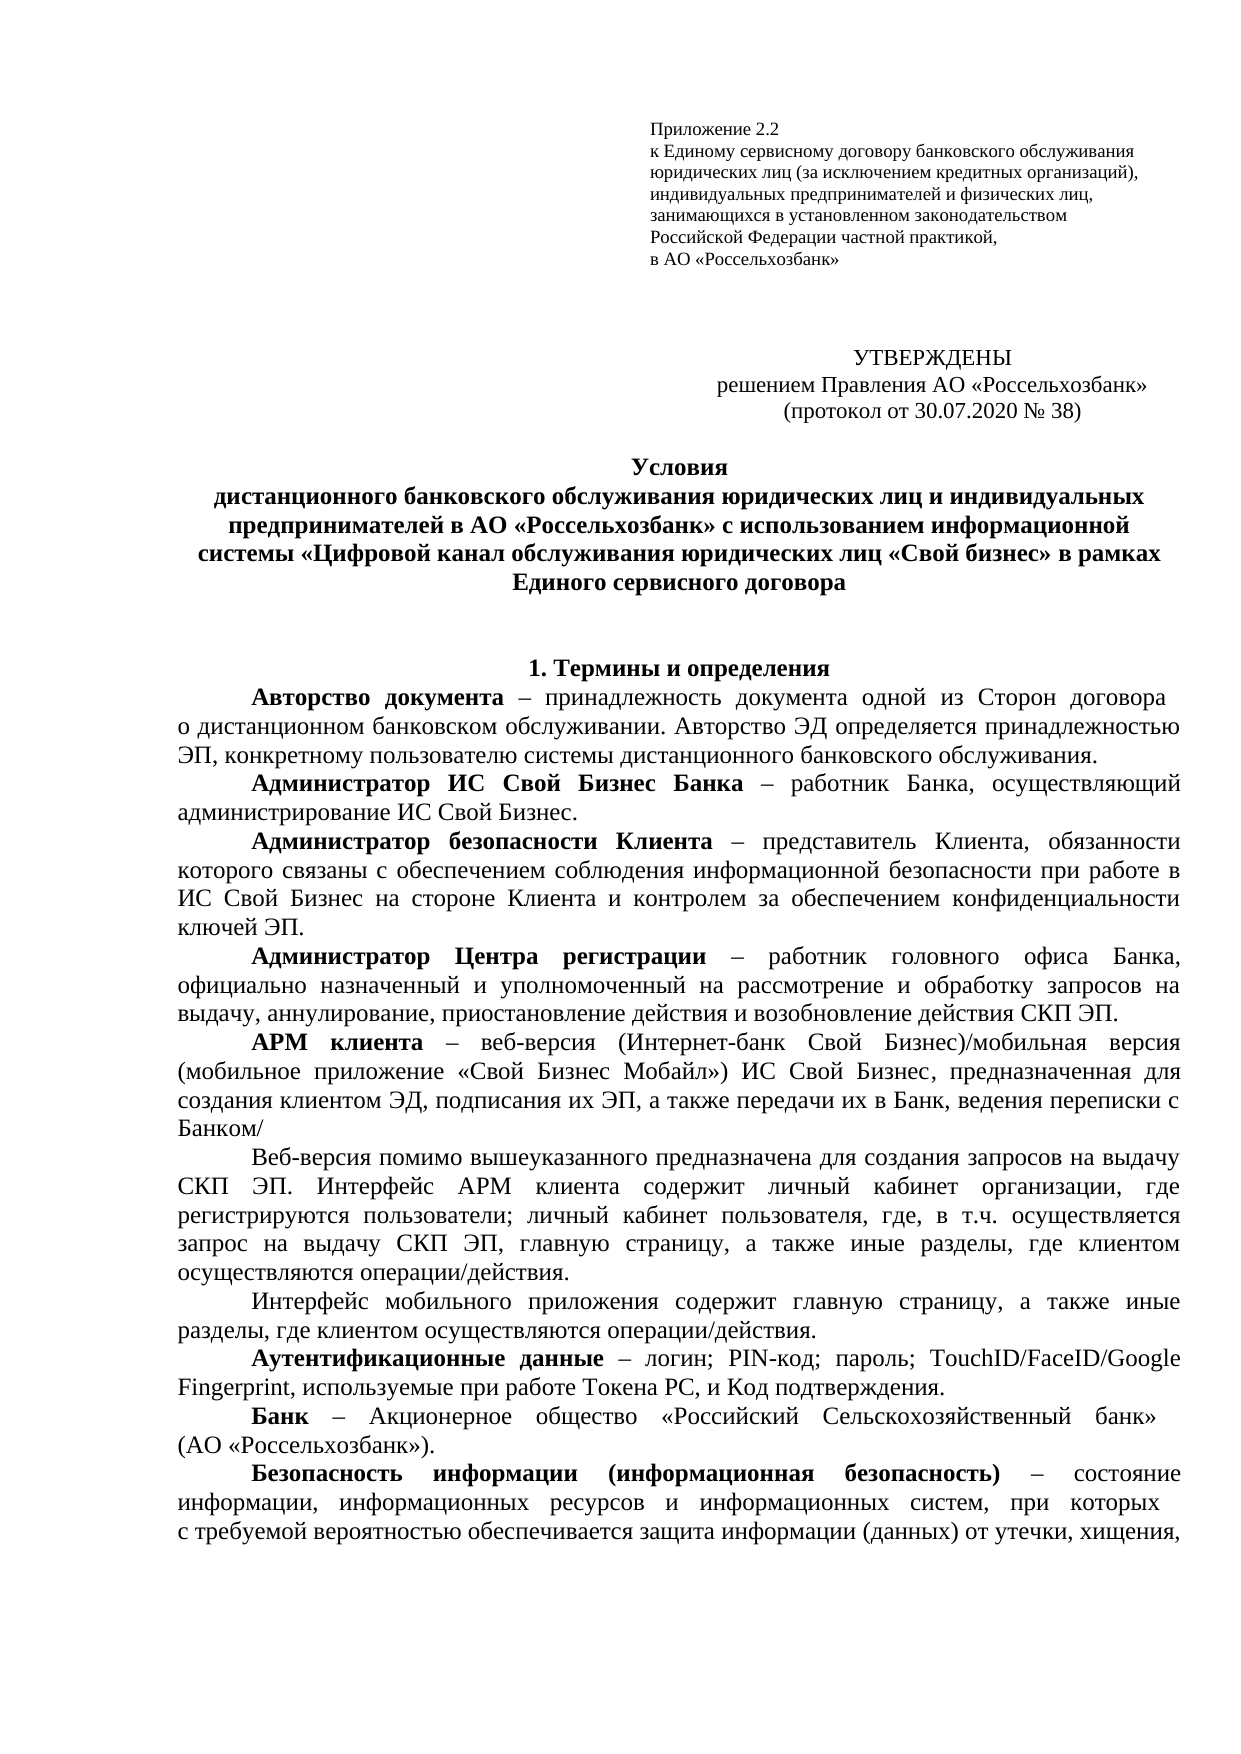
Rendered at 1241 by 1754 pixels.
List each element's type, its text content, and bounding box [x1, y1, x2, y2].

text решением Правления АО «Россельхозбанк» [683, 371, 1181, 397]
text УТВЕРЖДЕНЫ [683, 344, 1181, 371]
text Администратор безопасности Клиента – представитель Клиента, обязанности которого связаны с обеспечением соблюдения информационной безопасности при работе в ИС Свой Бизнес на стороне Клиента и контролем за обеспечением конфиденциальности ключей ЭП. [177, 826, 1181, 941]
text дистанционного банковского обслуживания юридических лиц и индивидуальных предпринимателей в АО «Россельхозбанк» с использованием информационной системы «Цифровой канал обслуживания юридических лиц «Свой бизнес» в рамках Единого сервисного договора [177, 481, 1181, 596]
text в АО «Россельхозбанк» [650, 247, 1181, 269]
text Условия [177, 452, 1181, 481]
text Администратор Центра регистрации – работник головного офиса Банка, официально назначенный и уполномоченный на рассмотрение и обработку запросов на выдачу, аннулирование, приостановление действия и возобновление действия СКП ЭП. [177, 941, 1181, 1027]
text Аутентификационные данные – логин; PIN-код; пароль; TouchID/FaceID/Google Fingerprint, используемые при работе Токена РС, и Код подтверждения. [177, 1343, 1181, 1401]
text к Единому сервисному договору банковского обслуживания юридических лиц (за исключением кредитных организаций), индивидуальных предпринимателей и физических лиц, занимающихся в установленном законодательством [650, 140, 1181, 226]
text Веб-версия помимо вышеуказанного предназначена для создания запросов на выдачу СКП ЭП. Интерфейс АРМ клиента содержит личный кабинет организации, где регистрируются пользователи; личный кабинет пользователя, где, в т.ч. осуществляется запрос на выдачу СКП ЭП, главную страницу, а также иные разделы, где клиентом осуществляются операции/действия. [177, 1142, 1181, 1286]
text Авторство документа – принадлежность документа одной из Сторон договора о дистанционном банковском обслуживании. Авторство ЭД определяется принадлежностью ЭП, конкретному пользователю системы дистанционного банковского обслуживания. [177, 682, 1181, 768]
text Приложение 2.2 [650, 118, 1181, 140]
text АРМ клиента – веб-версия (Интернет-банк Свой Бизнес)/мобильная версия (мобильное приложение «Свой Бизнес Мобайл») ИС Свой Бизнес, предназначенная для создания клиентом ЭД, подписания их ЭП, а также передачи их в Банк, ведения переписки с Банком/ [177, 1027, 1181, 1142]
text 1. Термины и определения [177, 653, 1181, 682]
text Администратор ИС Свой Бизнес Банка – работник Банка, осуществляющий администрирование ИС Свой Бизнес. [177, 768, 1181, 826]
text Банк – Акционерное общество «Российский Сельскохозяйственный банк» (АО «Россельхозбанк»). [177, 1401, 1181, 1458]
text Интерфейс мобильного приложения содержит главную страницу, а также иные разделы, где клиентом осуществляются операции/действия. [177, 1286, 1181, 1343]
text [177, 1458, 1181, 1545]
text (протокол от 30.07.2020 № 38) [683, 397, 1181, 423]
text Российской Федерации частной практикой, [650, 226, 1181, 247]
